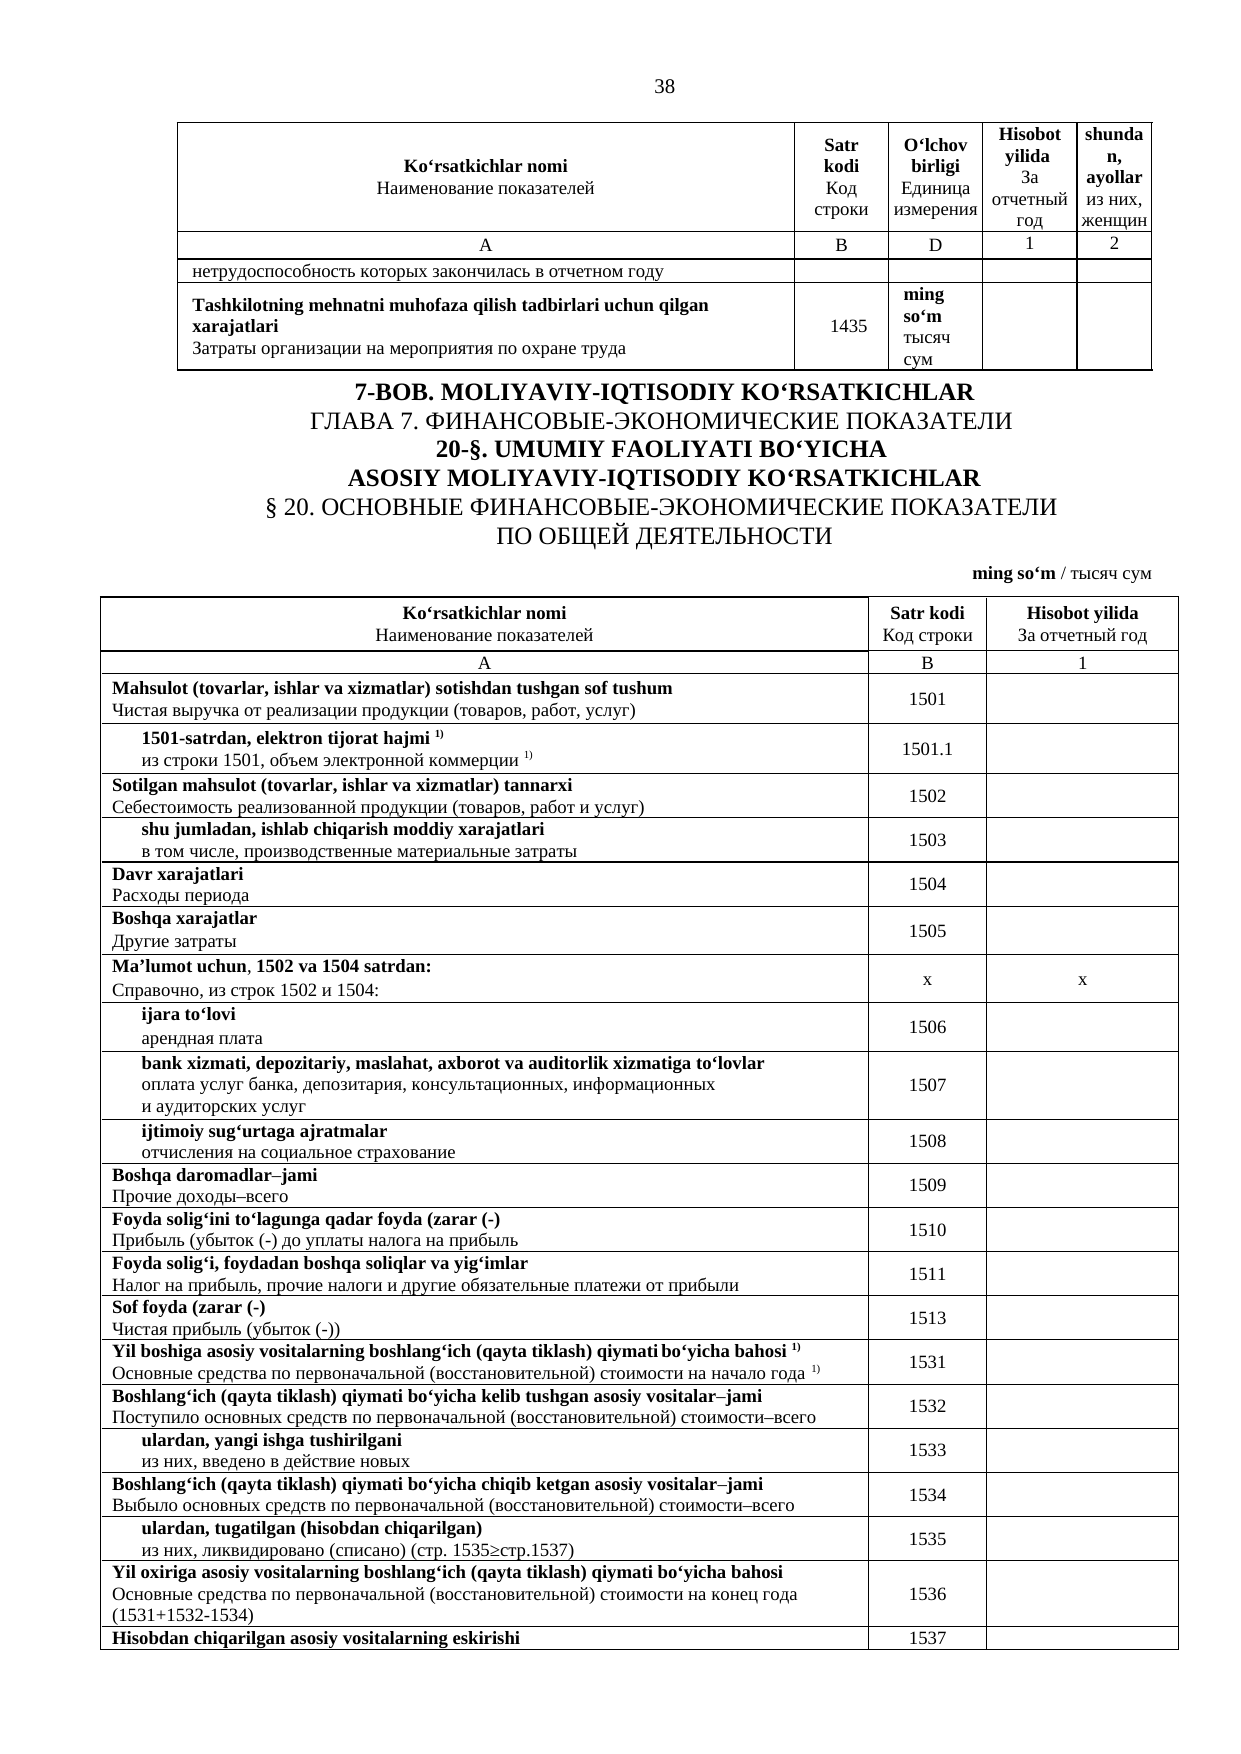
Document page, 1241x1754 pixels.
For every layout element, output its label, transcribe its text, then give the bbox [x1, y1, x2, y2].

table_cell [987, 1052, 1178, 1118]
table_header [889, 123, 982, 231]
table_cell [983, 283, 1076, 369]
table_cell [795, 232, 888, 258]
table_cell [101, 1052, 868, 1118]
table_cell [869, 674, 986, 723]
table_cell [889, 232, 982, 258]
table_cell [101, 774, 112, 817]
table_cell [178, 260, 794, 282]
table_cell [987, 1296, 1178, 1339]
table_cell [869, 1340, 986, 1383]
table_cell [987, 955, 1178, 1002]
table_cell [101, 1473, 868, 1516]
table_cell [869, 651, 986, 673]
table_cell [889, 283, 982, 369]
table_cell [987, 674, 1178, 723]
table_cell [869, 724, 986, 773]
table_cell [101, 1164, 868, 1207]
text 7-BOB. MOLIYAVIY-IQTISODIY KOʻRSATKICHLAR [177, 377, 1152, 406]
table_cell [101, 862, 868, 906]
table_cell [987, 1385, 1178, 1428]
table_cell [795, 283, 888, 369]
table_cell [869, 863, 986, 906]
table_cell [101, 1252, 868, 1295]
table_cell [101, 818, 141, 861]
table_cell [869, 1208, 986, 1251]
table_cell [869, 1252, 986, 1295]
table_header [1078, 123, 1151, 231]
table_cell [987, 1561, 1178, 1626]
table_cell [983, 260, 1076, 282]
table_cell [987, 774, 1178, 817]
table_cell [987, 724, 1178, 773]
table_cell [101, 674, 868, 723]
text § 20. ОСНОВНЫЕ ФИНАНСОВЫЕ-ЭКОНОМИЧЕСКИЕ ПОКАЗАТЕЛИ ПО ОБЩЕЙ ДЕЯТЕЛЬНОСТИ [177, 492, 1152, 549]
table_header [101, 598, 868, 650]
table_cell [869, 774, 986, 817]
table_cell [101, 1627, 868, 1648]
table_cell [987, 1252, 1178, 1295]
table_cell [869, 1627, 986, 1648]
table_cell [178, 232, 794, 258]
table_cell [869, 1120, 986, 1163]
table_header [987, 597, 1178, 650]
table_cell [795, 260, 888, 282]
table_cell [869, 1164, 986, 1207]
text ming soʻm / тысяч сум [177, 562, 1152, 583]
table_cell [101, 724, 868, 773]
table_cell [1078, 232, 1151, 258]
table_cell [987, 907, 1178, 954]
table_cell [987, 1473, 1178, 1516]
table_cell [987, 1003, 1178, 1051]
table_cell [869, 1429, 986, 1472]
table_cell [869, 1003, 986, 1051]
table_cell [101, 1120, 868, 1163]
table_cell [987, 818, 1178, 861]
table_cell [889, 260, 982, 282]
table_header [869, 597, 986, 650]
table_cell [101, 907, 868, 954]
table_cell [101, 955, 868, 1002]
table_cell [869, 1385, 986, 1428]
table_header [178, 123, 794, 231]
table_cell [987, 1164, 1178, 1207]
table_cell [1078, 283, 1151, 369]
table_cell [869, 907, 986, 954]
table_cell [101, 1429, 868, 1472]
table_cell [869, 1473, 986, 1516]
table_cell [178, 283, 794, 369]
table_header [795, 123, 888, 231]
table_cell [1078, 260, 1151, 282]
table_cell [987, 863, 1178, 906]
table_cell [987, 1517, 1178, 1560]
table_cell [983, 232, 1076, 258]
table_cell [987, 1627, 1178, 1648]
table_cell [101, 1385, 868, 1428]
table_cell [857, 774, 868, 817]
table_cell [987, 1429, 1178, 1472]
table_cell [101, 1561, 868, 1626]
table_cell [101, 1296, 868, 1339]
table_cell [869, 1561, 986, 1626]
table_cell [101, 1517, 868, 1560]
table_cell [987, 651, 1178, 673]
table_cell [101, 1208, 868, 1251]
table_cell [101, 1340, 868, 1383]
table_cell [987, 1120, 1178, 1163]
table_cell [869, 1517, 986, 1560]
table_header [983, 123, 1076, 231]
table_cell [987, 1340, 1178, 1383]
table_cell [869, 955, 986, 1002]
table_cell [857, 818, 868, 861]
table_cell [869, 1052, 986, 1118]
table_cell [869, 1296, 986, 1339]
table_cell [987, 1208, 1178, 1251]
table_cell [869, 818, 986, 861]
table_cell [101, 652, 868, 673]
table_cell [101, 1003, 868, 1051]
text ГЛАВА 7. ФИНАНСОВЫЕ-ЭКОНОМИЧЕСКИЕ ПОКАЗАТЕЛИ 20-§. UMUMIY FAOLIYATI BOʻYICHA ASOSIY MOLIYAVIY-IQTISODIY KOʻRSATKICHLAR [177, 406, 1152, 492]
